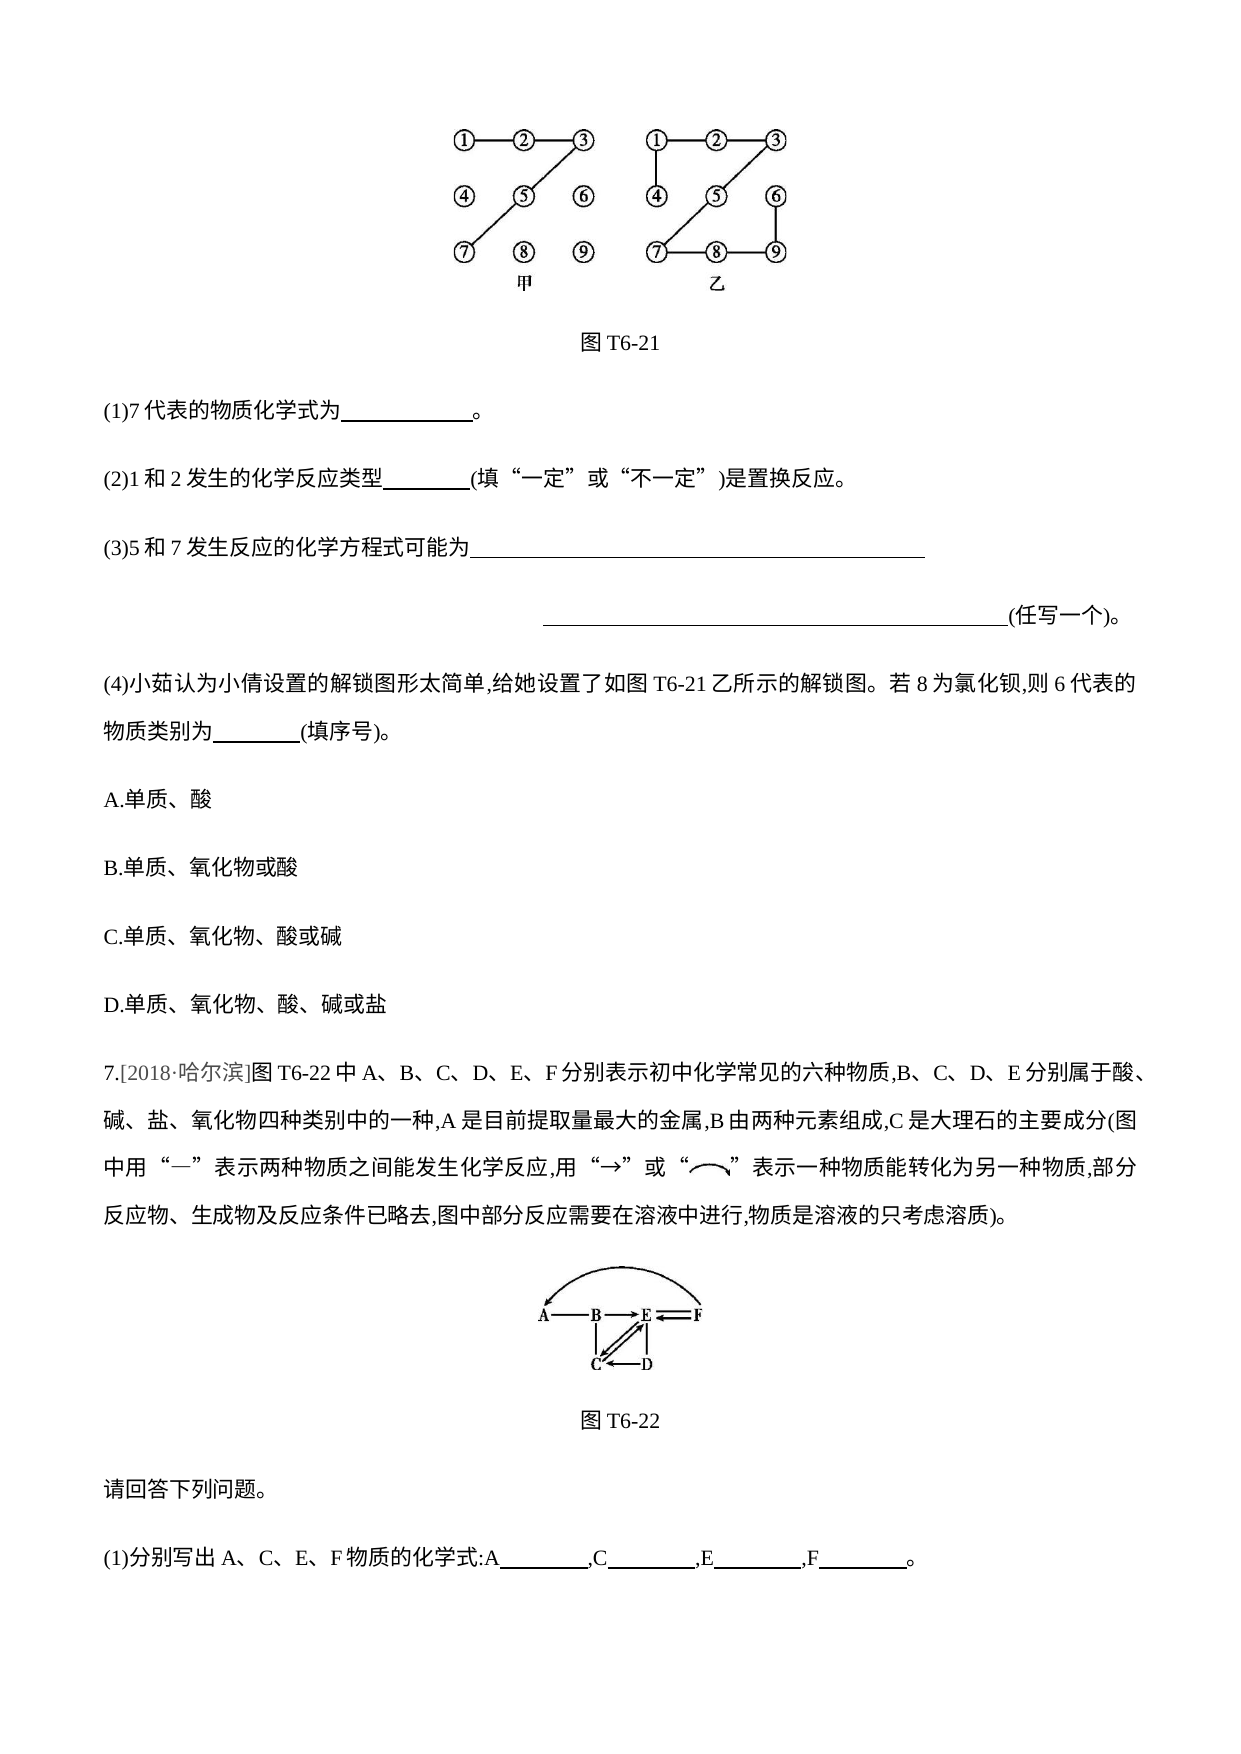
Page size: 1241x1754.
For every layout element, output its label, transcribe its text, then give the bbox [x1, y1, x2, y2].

text (任写一个)。 [103, 598, 1137, 629]
text (2)1和2发生的化学反应类型 (填“一定”或“不一定”)是置换反应。 [103, 461, 1137, 493]
text (1)7代表的物质化学式为 。 [103, 393, 1137, 424]
text 图T6-22 [103, 1403, 1137, 1435]
text (4)小茹认为小倩设置的解锁图形太简单,给她设置了如图T6-21乙所示的解锁图。若8为氯化钡,则6代表的物质类别为 (填序号)。 [103, 666, 1137, 745]
text (3)5和7发生反应的化学方程式可能为 [103, 529, 1137, 561]
picture [453, 129, 787, 291]
text B.单质、氧化物或酸 [103, 850, 1137, 882]
text 请回答下列问题。 [103, 1472, 1137, 1503]
text 图T6-21 [103, 324, 1137, 356]
picture [689, 1163, 730, 1176]
text (1)分别写出A、C、E、F物质的化学式:A ,C ,E ,F 。 [103, 1540, 1137, 1572]
text D.单质、氧化物、酸、碱或盐 [103, 987, 1137, 1019]
text C.单质、氧化物、酸或碱 [103, 919, 1137, 950]
text A.单质、酸 [103, 782, 1137, 814]
text 7.[2018·哈尔滨]图T6-22中A、B、C、D、E、F分别表示初中化学常见的六种物质,B、C、D、E分别属于酸、碱、盐、氧化物四种类别中的一种,A是目前提取量最大的金属,B由两种元素组成,C是大理石的主要成分(图中用“—”表示两种物质之间能发生化学反应,用“→”或“”表示一种物质能转化为另一种物质,部分反应物、生成物及反应条件已略去,图中部分反应需要在溶液中进行,物质是溶液的只考虑溶质)。 [103, 1055, 1137, 1229]
picture [538, 1266, 703, 1370]
